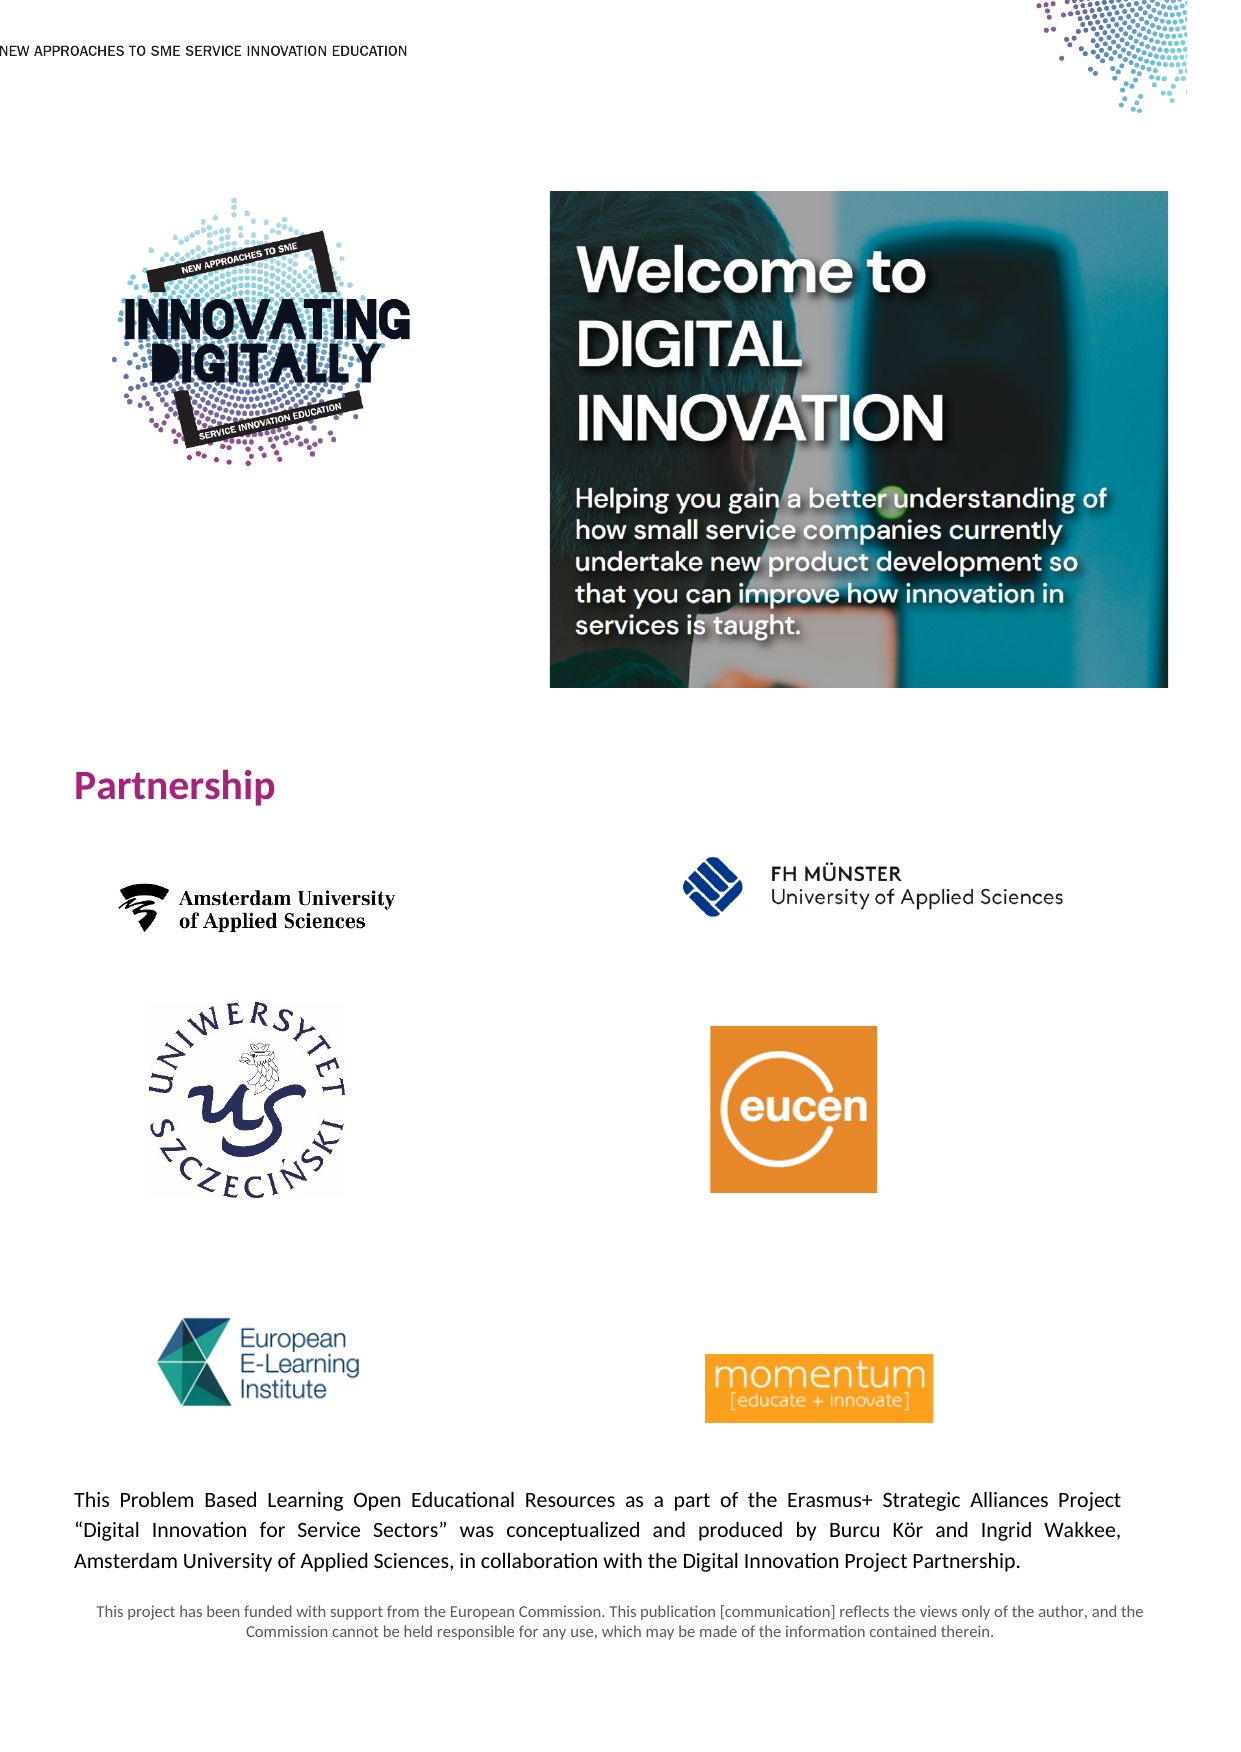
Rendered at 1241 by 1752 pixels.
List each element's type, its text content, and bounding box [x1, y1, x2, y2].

subtitle Partnership [0, 759, 1200, 810]
picture [66, 172, 442, 491]
picture [71, 834, 443, 981]
picture [148, 1002, 345, 1198]
picture [0, 0, 1187, 113]
picture [549, 191, 1169, 688]
picture [659, 852, 1063, 921]
text This Problem Based Learning Open Educational Resources as a part of the Erasmus+ Strategic Alliances Project “Digital Innovation for Service Sectors” was conceptualized and produced by Burcu Kör and Ingrid Wakkee, Amsterdam University of Applied Sciences, in collaboration with the Digital Innovation Project Partnership. [74, 1486, 1123, 1574]
picture [1163, 508, 1169, 573]
picture [710, 1026, 878, 1193]
